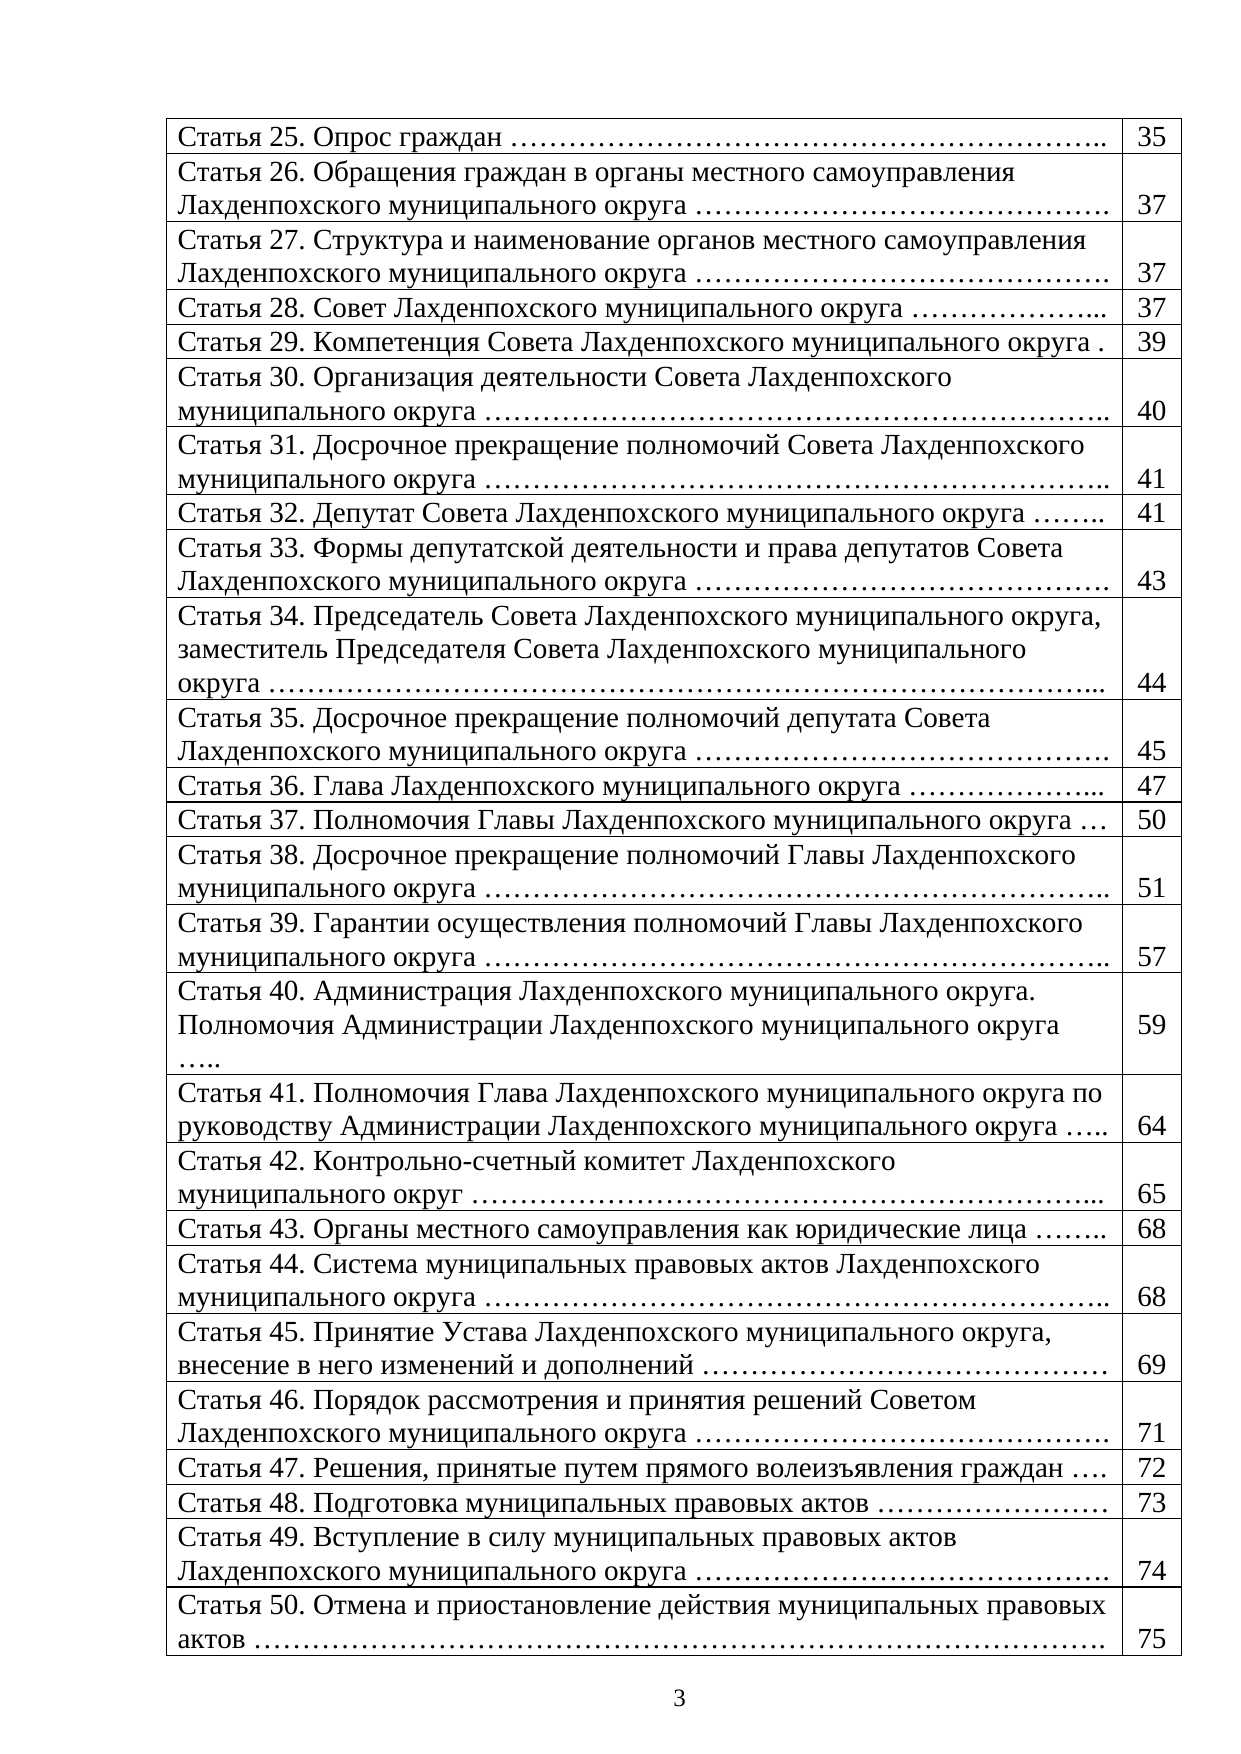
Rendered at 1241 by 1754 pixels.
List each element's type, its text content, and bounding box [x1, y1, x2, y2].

table_cell Статья 33. Формы депутатской деятельности и права депутатов Совета Лахденпохского муниципального округа ……………………………………. [167, 530, 1122, 597]
table_cell Статья 25. Опрос граждан …………………………………………………….. [167, 119, 1122, 153]
table_cell Статья 32. Депутат Совета Лахденпохского муниципального округа …….. [167, 495, 1122, 529]
table_cell 43 [1123, 530, 1181, 597]
table_cell Статья 46. Порядок рассмотрения и принятия решений Советом Лахденпохского муниципального округа ……………………………………. [167, 1382, 1122, 1449]
table_cell 71 [1123, 1382, 1181, 1449]
table_cell Статья 35. Досрочное прекращение полномочий депутата Совета Лахденпохского муниципального округа ……………………………………. [167, 700, 1122, 767]
table_cell 45 [1123, 700, 1181, 767]
table_cell 37 [1123, 222, 1181, 289]
table_cell Статья 29. Компетенция Совета Лахденпохского муниципального округа . [167, 325, 1122, 358]
table_cell 51 [1123, 837, 1181, 904]
table_cell Статья 47. Решения, принятые путем прямого волеизъявления граждан …. [167, 1450, 1122, 1484]
table_cell Статья 41. Полномочия Глава Лахденпохского муниципального округа по руководству Администрации Лахденпохского муниципального округа ….. [167, 1075, 1122, 1142]
table_cell Статья 30. Организация деятельности Совета Лахденпохского муниципального округа ……………………………………………………….. [167, 359, 1122, 426]
table_cell 59 [1123, 973, 1181, 1074]
table_cell 37 [1123, 154, 1181, 221]
table_cell 37 [1123, 290, 1181, 323]
table_cell 72 [1123, 1450, 1181, 1484]
table_cell 75 [1123, 1588, 1181, 1654]
table_cell 64 [1123, 1075, 1181, 1142]
table_cell Статья 48. Подготовка муниципальных правовых актов …………………… [167, 1485, 1122, 1518]
table_cell Статья 44. Система муниципальных правовых актов Лахденпохского муниципального округа ……………………………………………………….. [167, 1246, 1122, 1313]
table_cell 69 [1123, 1314, 1181, 1381]
table_cell 35 [1123, 119, 1181, 153]
table_cell 39 [1123, 325, 1181, 358]
table_cell Статья 42. Контрольно-счетный комитет Лахденпохского муниципального округ ………………………………………………………... [167, 1143, 1122, 1210]
table_cell 41 [1123, 495, 1181, 529]
table_cell Статья 36. Глава Лахденпохского муниципального округа ………………... [167, 768, 1122, 801]
table_cell Статья 40. Администрация Лахденпохского муниципального округа. Полномочия Администрации Лахденпохского муниципального округа ….. [167, 973, 1122, 1074]
table_cell 68 [1123, 1211, 1181, 1245]
table_cell Статья 37. Полномочия Главы Лахденпохского муниципального округа … [167, 803, 1122, 836]
table_cell 50 [1123, 803, 1181, 836]
table_cell Статья 45. Принятие Устава Лахденпохского муниципального округа, внесение в него изменений и дополнений …………………………………… [167, 1314, 1122, 1381]
table_cell 44 [1123, 598, 1181, 699]
table_cell Статья 34. Председатель Совета Лахденпохского муниципального округа, заместитель Председателя Совета Лахденпохского муниципального округа …………………………………………………………………………... [167, 598, 1122, 699]
table_cell Статья 27. Структура и наименование органов местного самоуправления Лахденпохского муниципального округа ……………………………………. [167, 222, 1122, 289]
table_cell Статья 49. Вступление в силу муниципальных правовых актов Лахденпохского муниципального округа ……………………………………. [167, 1519, 1122, 1586]
table_cell 41 [1123, 427, 1181, 494]
table_cell Статья 50. Отмена и приостановление действия муниципальных правовых актов ……………………………………………………………………………. [167, 1588, 1122, 1654]
table_cell 65 [1123, 1143, 1181, 1210]
table_cell 68 [1123, 1246, 1181, 1313]
table_cell 47 [1123, 768, 1181, 801]
table_cell 73 [1123, 1485, 1181, 1518]
table_cell Статья 28. Совет Лахденпохского муниципального округа ………………... [167, 290, 1122, 323]
table_cell 57 [1123, 905, 1181, 972]
table_cell Статья 26. Обращения граждан в органы местного самоуправления Лахденпохского муниципального округа ……………………………………. [167, 154, 1122, 221]
table_cell 74 [1123, 1519, 1181, 1586]
table_cell 40 [1123, 359, 1181, 426]
table_cell Статья 43. Органы местного самоуправления как юридические лица …….. [167, 1211, 1122, 1245]
table_cell Статья 38. Досрочное прекращение полномочий Главы Лахденпохского муниципального округа ……………………………………………………….. [167, 837, 1122, 904]
table_cell Статья 39. Гарантии осуществления полномочий Главы Лахденпохского муниципального округа ……………………………………………………….. [167, 905, 1122, 972]
table_cell Статья 31. Досрочное прекращение полномочий Совета Лахденпохского муниципального округа ……………………………………………………….. [167, 427, 1122, 494]
